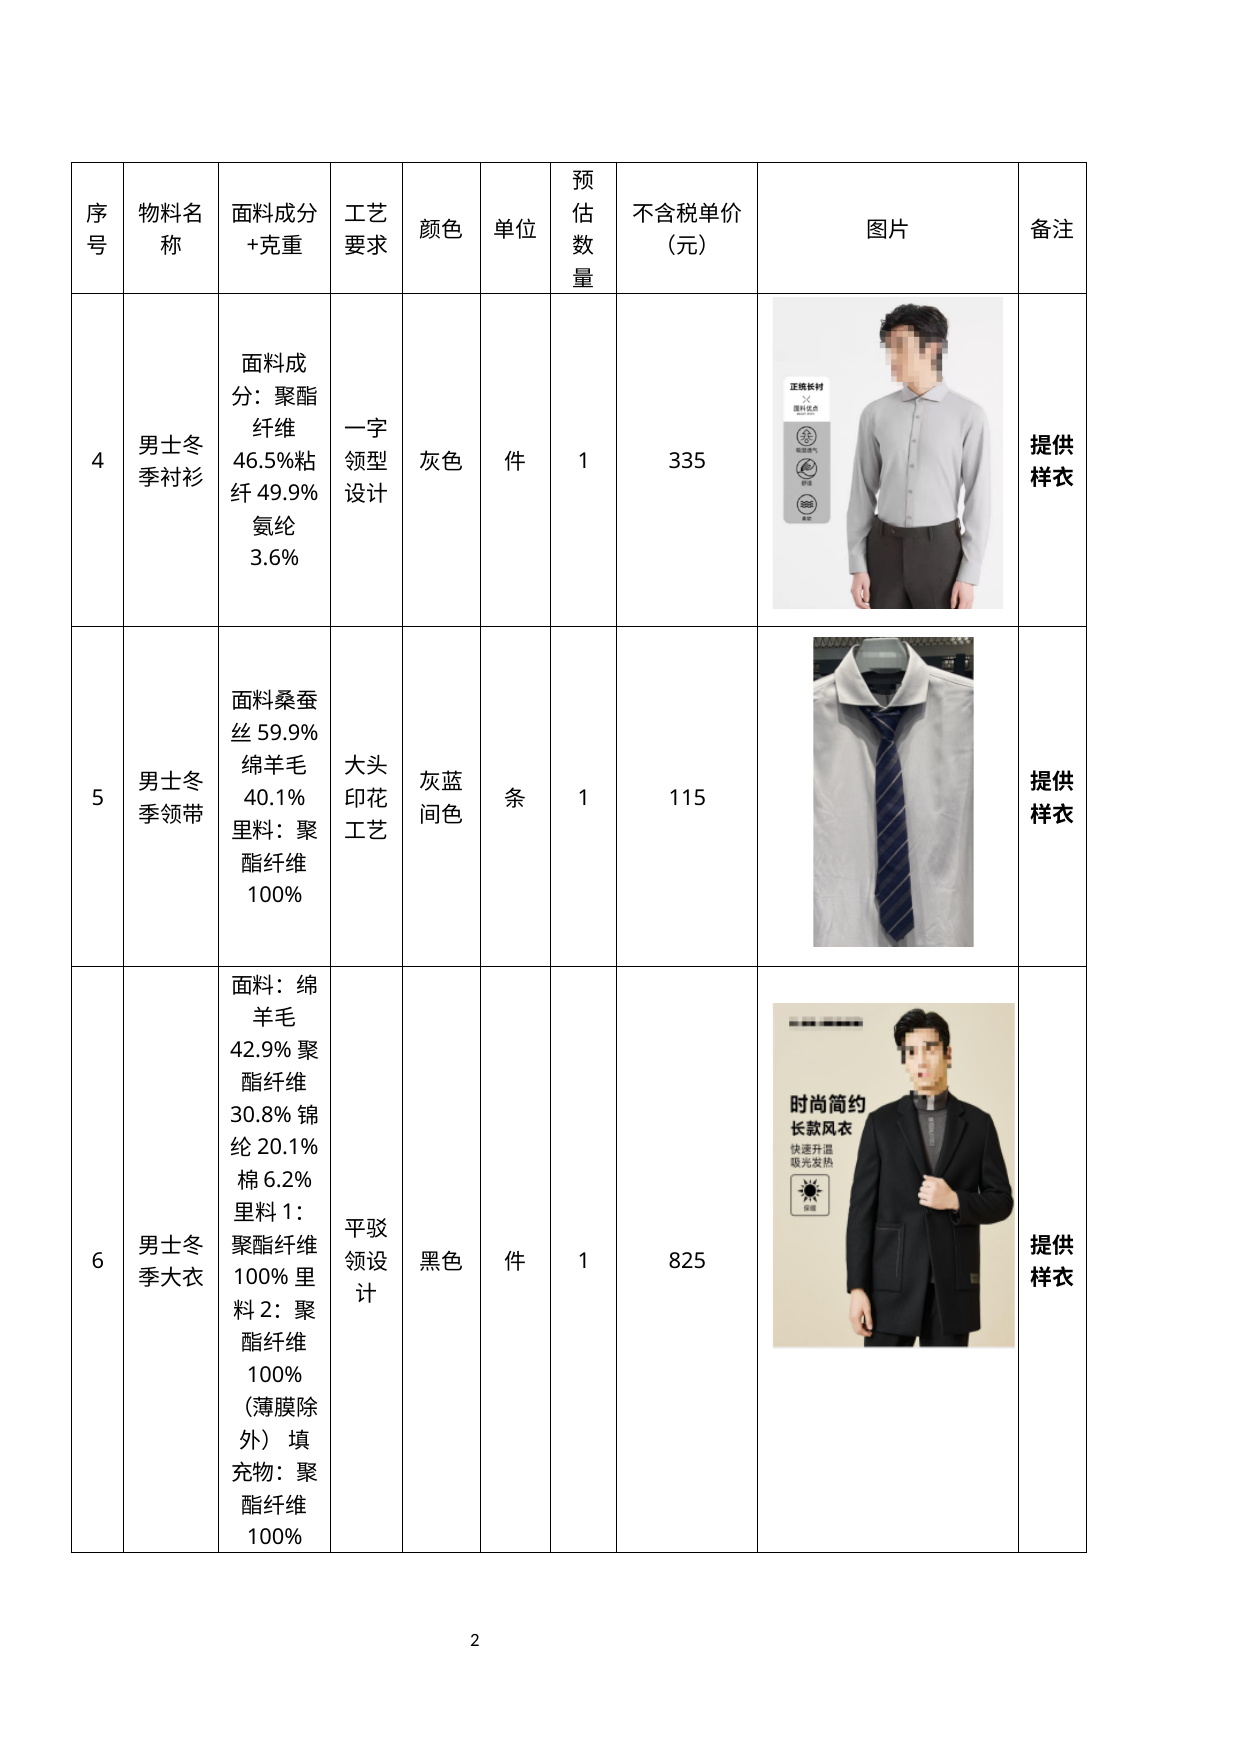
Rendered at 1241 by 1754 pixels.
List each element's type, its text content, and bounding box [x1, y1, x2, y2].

table_cell 1 [551, 627, 616, 966]
table_cell 825 [617, 967, 757, 1552]
table_cell 灰色 [403, 294, 480, 626]
table_cell 面料：绵羊毛42.9% 聚酯纤维30.8% 锦纶20.1% 棉6.2% 里料1：聚酯纤维100% 里料2：聚酯纤维100% （薄膜除外） 填充物：聚酯纤维100% [219, 967, 330, 1552]
table_cell 115 [617, 627, 757, 966]
table_header 物料名称 [124, 163, 218, 293]
table_cell 灰蓝间色 [403, 627, 480, 966]
table_cell 一字领型设计 [331, 294, 402, 626]
table_header 备注 [1019, 163, 1086, 293]
table_cell 335 [617, 294, 757, 626]
table_cell 件 [481, 967, 550, 1552]
table_cell [758, 294, 1018, 626]
table_cell 5 [72, 627, 123, 966]
table_cell 提供 样衣 [1019, 294, 1086, 626]
table_header 不含税单价（元） [617, 163, 757, 293]
table_cell 大头印花工艺 [331, 627, 402, 966]
table_cell 提供 样衣 [1019, 627, 1086, 966]
table_cell 黑色 [403, 967, 480, 1552]
table_cell 男士冬季衬衫 [124, 294, 218, 626]
table_cell 4 [72, 294, 123, 626]
table_header 颜色 [403, 163, 480, 293]
picture [813, 637, 974, 947]
table_cell 平驳领设计 [331, 967, 402, 1552]
table_header 单位 [481, 163, 550, 293]
picture [772, 297, 1004, 609]
table_header 面料成分+克重 [219, 163, 330, 293]
table_header 序号 [72, 163, 123, 293]
table_cell 面料成分：聚酯纤维46.5%粘纤49.9%氨纶3.6% [219, 294, 330, 626]
picture [772, 1003, 1016, 1349]
table_cell 面料桑蚕丝59.9%绵羊毛40.1% 里料：聚酯纤维100% [219, 627, 330, 966]
table_header 图片 [758, 163, 1018, 293]
table_cell 1 [551, 294, 616, 626]
table_cell 提供 样衣 [1019, 967, 1086, 1552]
table_header 预估数量 [551, 163, 616, 293]
table_cell 条 [481, 627, 550, 966]
table_cell 男士冬季大衣 [124, 967, 218, 1552]
table_header 工艺要求 [331, 163, 402, 293]
table_cell 6 [72, 967, 123, 1552]
table_cell 件 [481, 294, 550, 626]
table_cell 1 [551, 967, 616, 1552]
table_cell [758, 967, 1018, 1552]
table_cell 男士冬季领带 [124, 627, 218, 966]
table_cell [758, 627, 1018, 966]
